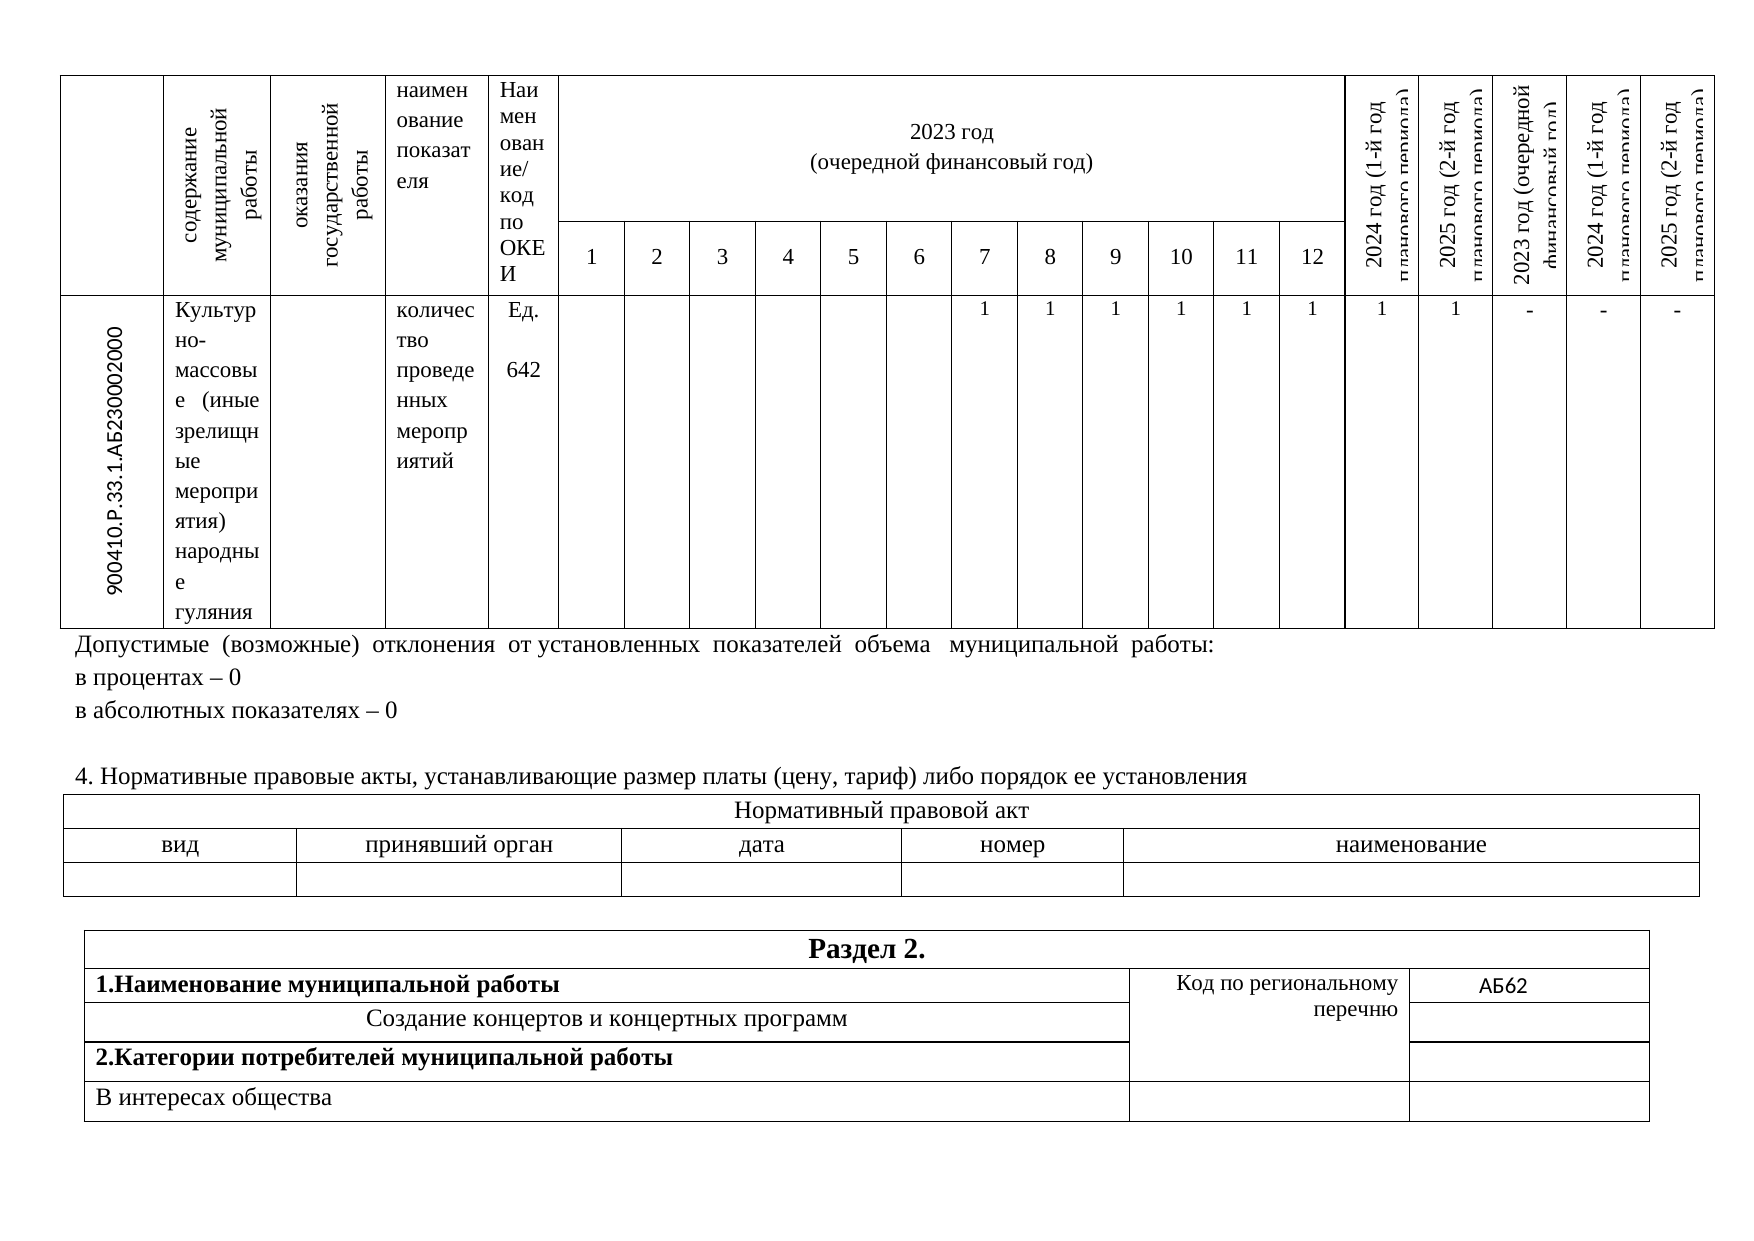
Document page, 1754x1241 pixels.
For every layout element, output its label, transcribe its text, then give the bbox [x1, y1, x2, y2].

table_cell 1 [1280, 296, 1344, 628]
table_cell Код по региональному перечню [1130, 969, 1409, 1081]
table_cell [559, 296, 624, 628]
text Допустимые (возможные) отклонения от установленных показателей объема муниципальной работы: [75, 629, 1679, 658]
table_cell Создание концертов и концертных программ [85, 1003, 1129, 1041]
table_cell 10 [1149, 222, 1213, 295]
table_cell - [1641, 296, 1714, 628]
table_cell [690, 296, 755, 628]
table_cell [1410, 969, 1649, 1002]
table_cell вид [64, 829, 296, 862]
table_cell 2023 год (очередной финансовый год) [1493, 76, 1566, 295]
table_cell - [1493, 296, 1566, 628]
table_cell 2 [625, 222, 689, 295]
text в абсолютных показателях – 0 [75, 695, 1679, 724]
table_cell 1 [1346, 296, 1418, 628]
table_cell 2.Категории потребителей муниципальной работы [85, 1043, 1129, 1081]
table_cell 11 [1214, 222, 1279, 295]
table_cell 2024 год (1-й год планового периода) [1567, 76, 1640, 295]
table_cell [887, 296, 951, 628]
table_cell [1410, 1082, 1649, 1121]
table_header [164, 76, 270, 295]
table_cell [1410, 1003, 1649, 1041]
table_cell наименование [1124, 829, 1699, 862]
table_cell 2023 год (очередной финансовый год) [559, 76, 1344, 221]
table_cell [1410, 1043, 1649, 1081]
table_cell 1 [952, 296, 1017, 628]
table_cell В интересах общества [85, 1082, 1129, 1121]
table_cell 3 [690, 222, 755, 295]
table_cell 2025 год (2-й год планового периода) [1641, 76, 1714, 295]
table_cell Наименование/ код по ОКЕИ [489, 76, 558, 295]
table_cell 1 [559, 222, 624, 295]
table_cell [821, 296, 886, 628]
table_header Раздел 2. [85, 931, 1649, 968]
table_cell 1 [1419, 296, 1492, 628]
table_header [271, 76, 385, 295]
table_cell 6 [887, 222, 951, 295]
table_cell - [1567, 296, 1640, 628]
table_cell 12 [1280, 222, 1344, 295]
table_cell [625, 296, 689, 628]
table_cell [64, 863, 296, 896]
table_cell 4 [756, 222, 820, 295]
table_cell 1 [1149, 296, 1213, 628]
table_cell принявший орган [297, 829, 621, 862]
table_cell [1130, 1082, 1409, 1121]
table_cell 2025 год (2-й год планового периода) [1419, 76, 1492, 295]
table_cell 8 [1018, 222, 1082, 295]
table_cell дата [622, 829, 901, 862]
text 4. Нормативные правовые акты, устанавливающие размер платы (цену, тариф) либо порядок ее установления [75, 761, 1679, 790]
table_cell 7 [952, 222, 1017, 295]
table_cell номер [902, 829, 1123, 862]
table_cell наименование показателя [386, 76, 488, 295]
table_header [61, 76, 163, 295]
table_cell 1 [1214, 296, 1279, 628]
table_cell [756, 296, 820, 628]
table_cell [622, 863, 901, 896]
table_cell [902, 863, 1123, 896]
table_cell 1 [1083, 296, 1148, 628]
table_cell 900410.Р.33.1.АБ230002000 [61, 296, 163, 628]
table_cell 1.Наименование муниципальной работы [85, 969, 1129, 1002]
table_cell Ед. 642 [489, 296, 558, 628]
table_cell 5 [821, 222, 886, 295]
table_cell [1124, 863, 1699, 896]
table_cell 1 [1018, 296, 1082, 628]
table_cell 2024 год (1-й год планового периода) [1346, 76, 1418, 295]
table_header Нормативный правовой акт [64, 795, 1699, 828]
table_cell количество проведенных мероприятий [386, 296, 488, 628]
table_cell [271, 296, 385, 628]
text в процентах – 0 [75, 662, 1679, 691]
table_cell Культурно-массовые (иные зрелищные мероприятия) народные гуляния [164, 296, 270, 628]
table_cell 9 [1083, 222, 1148, 295]
table_cell [297, 863, 621, 896]
